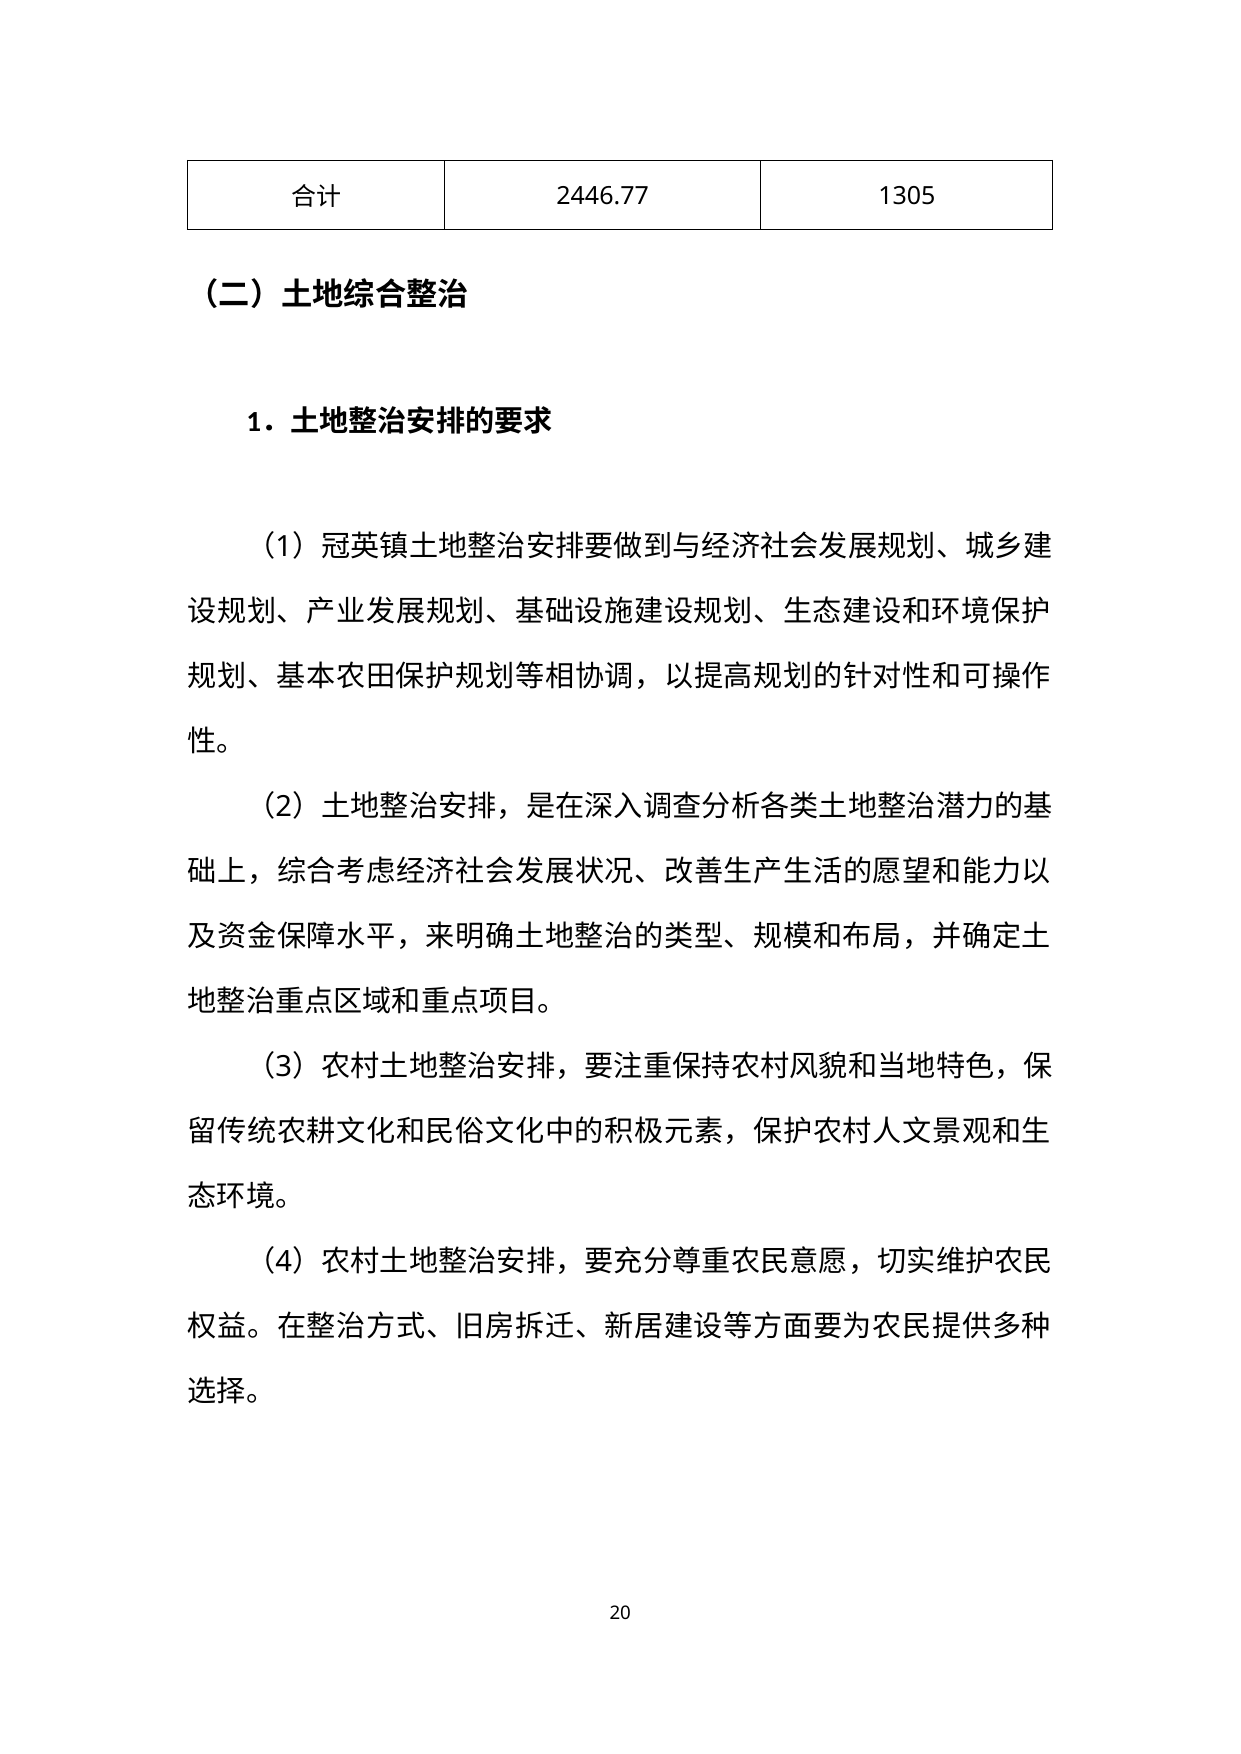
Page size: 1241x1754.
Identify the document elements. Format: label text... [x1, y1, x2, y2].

table_cell 1305 [761, 161, 1052, 229]
text （1）冠英镇土地整治安排要做到与经济社会发展规划、城乡建设规划、产业发展规划、基础设施建设规划、生态建设和环境保护规划、基本农田保护规划等相协调，以提高规划的针对性和可操作性。 [187, 511, 1053, 771]
subtitle 1．土地整治安排的要求 [187, 386, 1053, 451]
text （4）农村土地整治安排，要充分尊重农民意愿，切实维护农民权益。在整治方式、旧房拆迁、新居建设等方面要为农民提供多种选择。 [187, 1226, 1053, 1421]
table_cell 2446.77 [445, 161, 760, 229]
text （3）农村土地整治安排，要注重保持农村风貌和当地特色，保留传统农耕文化和民俗文化中的积极元素，保护农村人文景观和生态环境。 [187, 1031, 1053, 1226]
text （2）土地整治安排，是在深入调查分析各类土地整治潜力的基础上，综合考虑经济社会发展状况、改善生产生活的愿望和能力以及资金保障水平，来明确土地整治的类型、规模和布局，并确定土地整治重点区域和重点项目。 [187, 771, 1053, 1031]
table_cell 合计 [188, 161, 444, 229]
subtitle （二）土地综合整治 [187, 259, 1053, 324]
